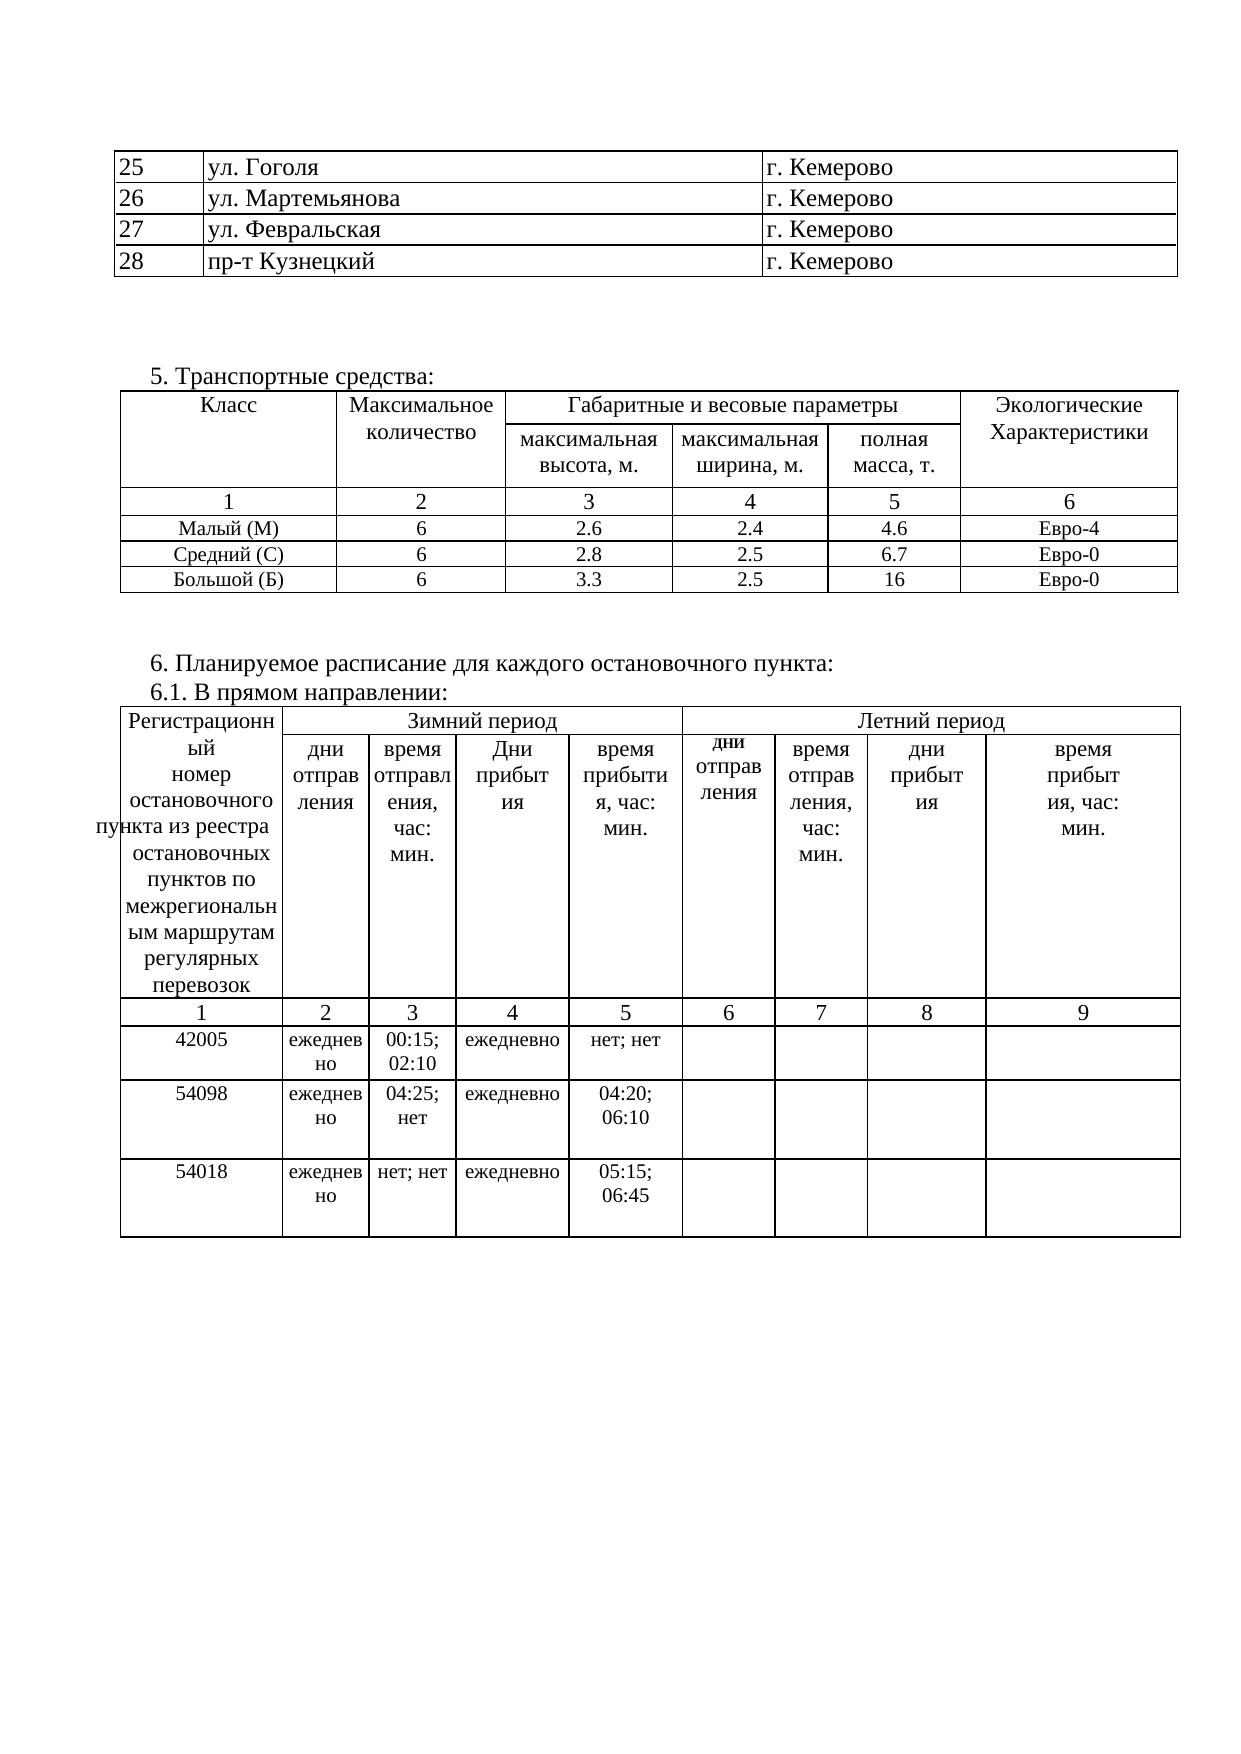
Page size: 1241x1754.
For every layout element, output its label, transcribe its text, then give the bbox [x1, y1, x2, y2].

table_cell 2.4 [673, 516, 827, 540]
table_cell [683, 1160, 774, 1236]
table_cell г. Кемерово [763, 181, 1177, 213]
table_cell 4 [457, 999, 568, 1025]
table_cell 04:25; нет [370, 1081, 455, 1158]
table_cell ул. Мартемьянова [204, 183, 762, 213]
table_cell 16 [829, 567, 960, 591]
table_header Габаритные и весовые параметры [506, 392, 960, 423]
table_cell 5 [570, 999, 682, 1025]
table_cell 42005 [121, 1027, 282, 1079]
table_cell [776, 1027, 867, 1079]
table_cell ежедневно [457, 1027, 568, 1079]
table_cell Евро-0 [961, 567, 1177, 591]
table_cell 3 [506, 488, 672, 514]
table_cell Малый (М) [121, 516, 336, 540]
table_cell г. Кемерово [763, 152, 1177, 181]
table_cell 26 [115, 183, 203, 213]
table_cell Дни прибыт ия [457, 735, 568, 997]
table_cell Средний (С) [121, 542, 336, 566]
table_cell время прибыти я, час: мин. [570, 735, 682, 997]
table_cell ежедневно [283, 1081, 368, 1158]
text 6.1. В прямом направлении: [150, 677, 1090, 706]
table_cell 00:15; 02:10 [370, 1027, 455, 1079]
table_cell дни прибыт ия [868, 735, 985, 997]
table_header Регистрационный номер остановочного пункта из реестра остановочных пунктов по межрегиональным маршрутам регулярных перевозок [121, 707, 282, 997]
text 5. Транспортные средства: [150, 361, 1090, 390]
table_cell 27 [115, 214, 203, 244]
table_cell 1 [121, 999, 282, 1025]
table_cell Большой (Б) [121, 567, 336, 591]
table_cell ДНИ отправ ления [683, 735, 774, 997]
table_cell [987, 1027, 1180, 1079]
table_header Зимний период [283, 707, 682, 733]
table_cell 4.6 [829, 516, 960, 540]
table_cell 6 [337, 567, 505, 591]
table_cell 3.3 [506, 567, 672, 591]
table_header Летний период [683, 707, 1180, 733]
table_cell 54018 [121, 1160, 282, 1236]
table_header Экологические Характеристики [961, 392, 1177, 487]
table_cell [987, 1160, 1180, 1236]
table_cell дни отправ ления [283, 735, 368, 997]
table_cell 7 [776, 999, 867, 1025]
table_cell 5 [829, 488, 960, 514]
table_cell 4 [673, 488, 827, 514]
table_cell [683, 1081, 774, 1158]
table_cell 2 [283, 999, 368, 1025]
table_cell 6 [337, 516, 505, 540]
table_cell 2.5 [673, 542, 827, 566]
table_cell 6.7 [829, 542, 960, 566]
table_cell нет; нет [570, 1027, 682, 1079]
table_cell [683, 1027, 774, 1079]
table_header Максимальное количество [337, 392, 505, 487]
table_cell пр-т Кузнецкий [204, 246, 762, 276]
table_cell 6 [337, 542, 505, 566]
table_cell 04:20; 06:10 [570, 1081, 682, 1158]
table_cell 25 [115, 152, 203, 181]
table_cell ежедневно [457, 1081, 568, 1158]
table_cell Евро-4 [961, 516, 1177, 540]
table_cell [868, 1081, 985, 1158]
table_cell 9 [987, 999, 1180, 1025]
table_cell [776, 1081, 867, 1158]
table_cell 8 [868, 999, 985, 1025]
table_header Класс [121, 392, 336, 487]
table_cell [776, 1160, 867, 1236]
table_cell 1 [121, 488, 336, 514]
table_cell 6 [961, 488, 1177, 514]
table_cell ежедневно [283, 1160, 368, 1236]
table_cell время отправ ления, час: мин. [776, 735, 867, 997]
table_cell 54098 [121, 1081, 282, 1158]
table_cell полная масса, т. [829, 425, 960, 487]
table_cell [868, 1027, 985, 1079]
table_cell 2.5 [673, 567, 827, 591]
table_cell г. Кемерово [763, 213, 1177, 244]
table_cell ежедневно [283, 1027, 368, 1079]
table_cell ежедневно [457, 1160, 568, 1236]
table_cell 2.6 [506, 516, 672, 540]
table_cell максимальная высота, м. [506, 425, 672, 487]
table_cell ул. Гоголя [204, 152, 762, 181]
table_cell максимальная ширина, м. [673, 425, 827, 487]
table_cell время отправл ения, час: мин. [370, 735, 455, 997]
table_cell г. Кемерово [763, 244, 1177, 276]
table_cell 6 [683, 999, 774, 1025]
text 6. Планируемое расписание для каждого остановочного пункта: [150, 648, 1090, 677]
table_cell [868, 1160, 985, 1236]
table_cell Евро-0 [961, 542, 1177, 566]
table_cell 05:15; 06:45 [570, 1160, 682, 1236]
table_cell 3 [370, 999, 455, 1025]
table_cell ул. Февральская [204, 215, 762, 244]
table_cell 28 [115, 245, 203, 276]
table_cell время прибыт ия, час: мин. [987, 735, 1180, 997]
table_cell 2 [337, 488, 505, 514]
table_cell 2.8 [506, 542, 672, 566]
table_cell [987, 1081, 1180, 1158]
table_cell нет; нет [370, 1160, 455, 1236]
